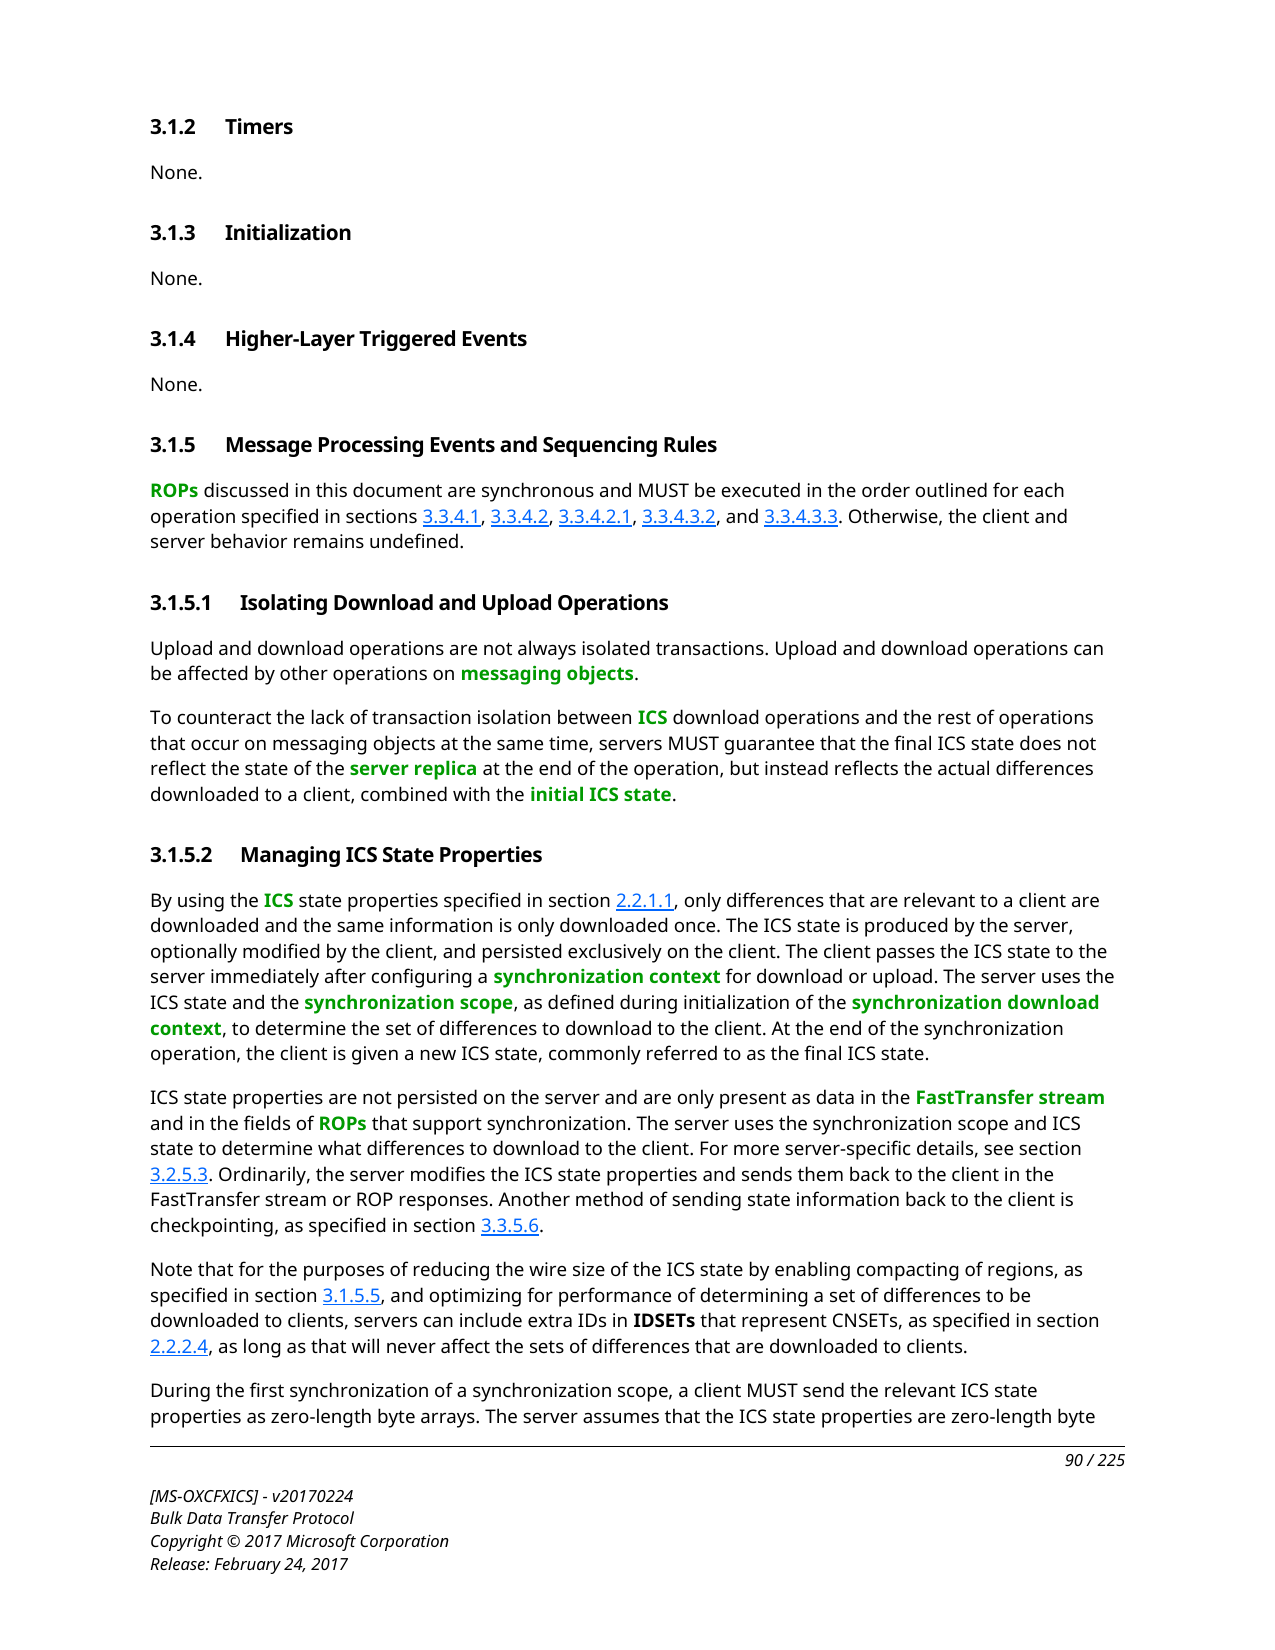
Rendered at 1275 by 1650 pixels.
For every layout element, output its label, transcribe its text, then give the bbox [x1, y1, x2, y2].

subtitle Higher-Layer Triggered Events [150, 324, 1125, 353]
text None. [150, 266, 1125, 291]
subtitle Isolating Download and Upload Operations [150, 588, 1125, 616]
text ICS state properties are not persisted on the server and are only present as data in the FastTransfer stream and in the fields of ROPs that support synchronization. The server uses the synchronization scope and ICS state to determine what differences to download to the client. For more server-specific details, see section 3.2.5.3. Ordinarily, the server modifies the ICS state properties and sends them back to the client in the FastTransfer stream or ROP responses. Another method of sending state information back to the client is checkpointing, as specified in section 3.3.5.6. [150, 1085, 1125, 1238]
text Note that for the purposes of reducing the wire size of the ICS state by enabling compacting of regions, as specified in section 3.1.5.5, and optimizing for performance of determining a set of differences to be downloaded to clients, servers can include extra IDs in IDSETs that represent CNSETs, as specified in section 2.2.2.4, as long as that will never affect the sets of differences that are downloaded to clients. [150, 1257, 1125, 1359]
text To counteract the lack of transaction isolation between ICS download operations and the rest of operations that occur on messaging objects at the same time, servers MUST guarantee that the final ICS state does not reflect the state of the server replica at the end of the operation, but instead reflects the actual differences downloaded to a client, combined with the initial ICS state. [150, 705, 1125, 807]
text By using the ICS state properties specified in section 2.2.1.1, only differences that are relevant to a client are downloaded and the same information is only downloaded once. The ICS state is produced by the server, optionally modified by the client, and persisted exclusively on the client. The client passes the ICS state to the server immediately after configuring a synchronization context for download or upload. The server uses the ICS state and the synchronization scope, as defined during initialization of the synchronization download context, to determine the set of differences to download to the client. At the end of the synchronization operation, the client is given a new ICS state, commonly referred to as the final ICS state. [150, 887, 1125, 1066]
subtitle Timers [150, 112, 1125, 141]
subtitle Initialization [150, 218, 1125, 247]
text None. [150, 372, 1125, 397]
text ROPs discussed in this document are synchronous and MUST be executed in the order outlined for each operation specified in sections 3.3.4.1, 3.3.4.2, 3.3.4.2.1, 3.3.4.3.2, and 3.3.4.3.3. Otherwise, the client and server behavior remains undefined. [150, 478, 1125, 554]
subtitle Managing ICS State Properties [150, 840, 1125, 868]
text None. [150, 160, 1125, 185]
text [150, 1377, 1125, 1428]
subtitle Message Processing Events and Sequencing Rules [150, 431, 1125, 459]
text Upload and download operations are not always isolated transactions. Upload and download operations can be affected by other operations on messaging objects. [150, 635, 1125, 686]
